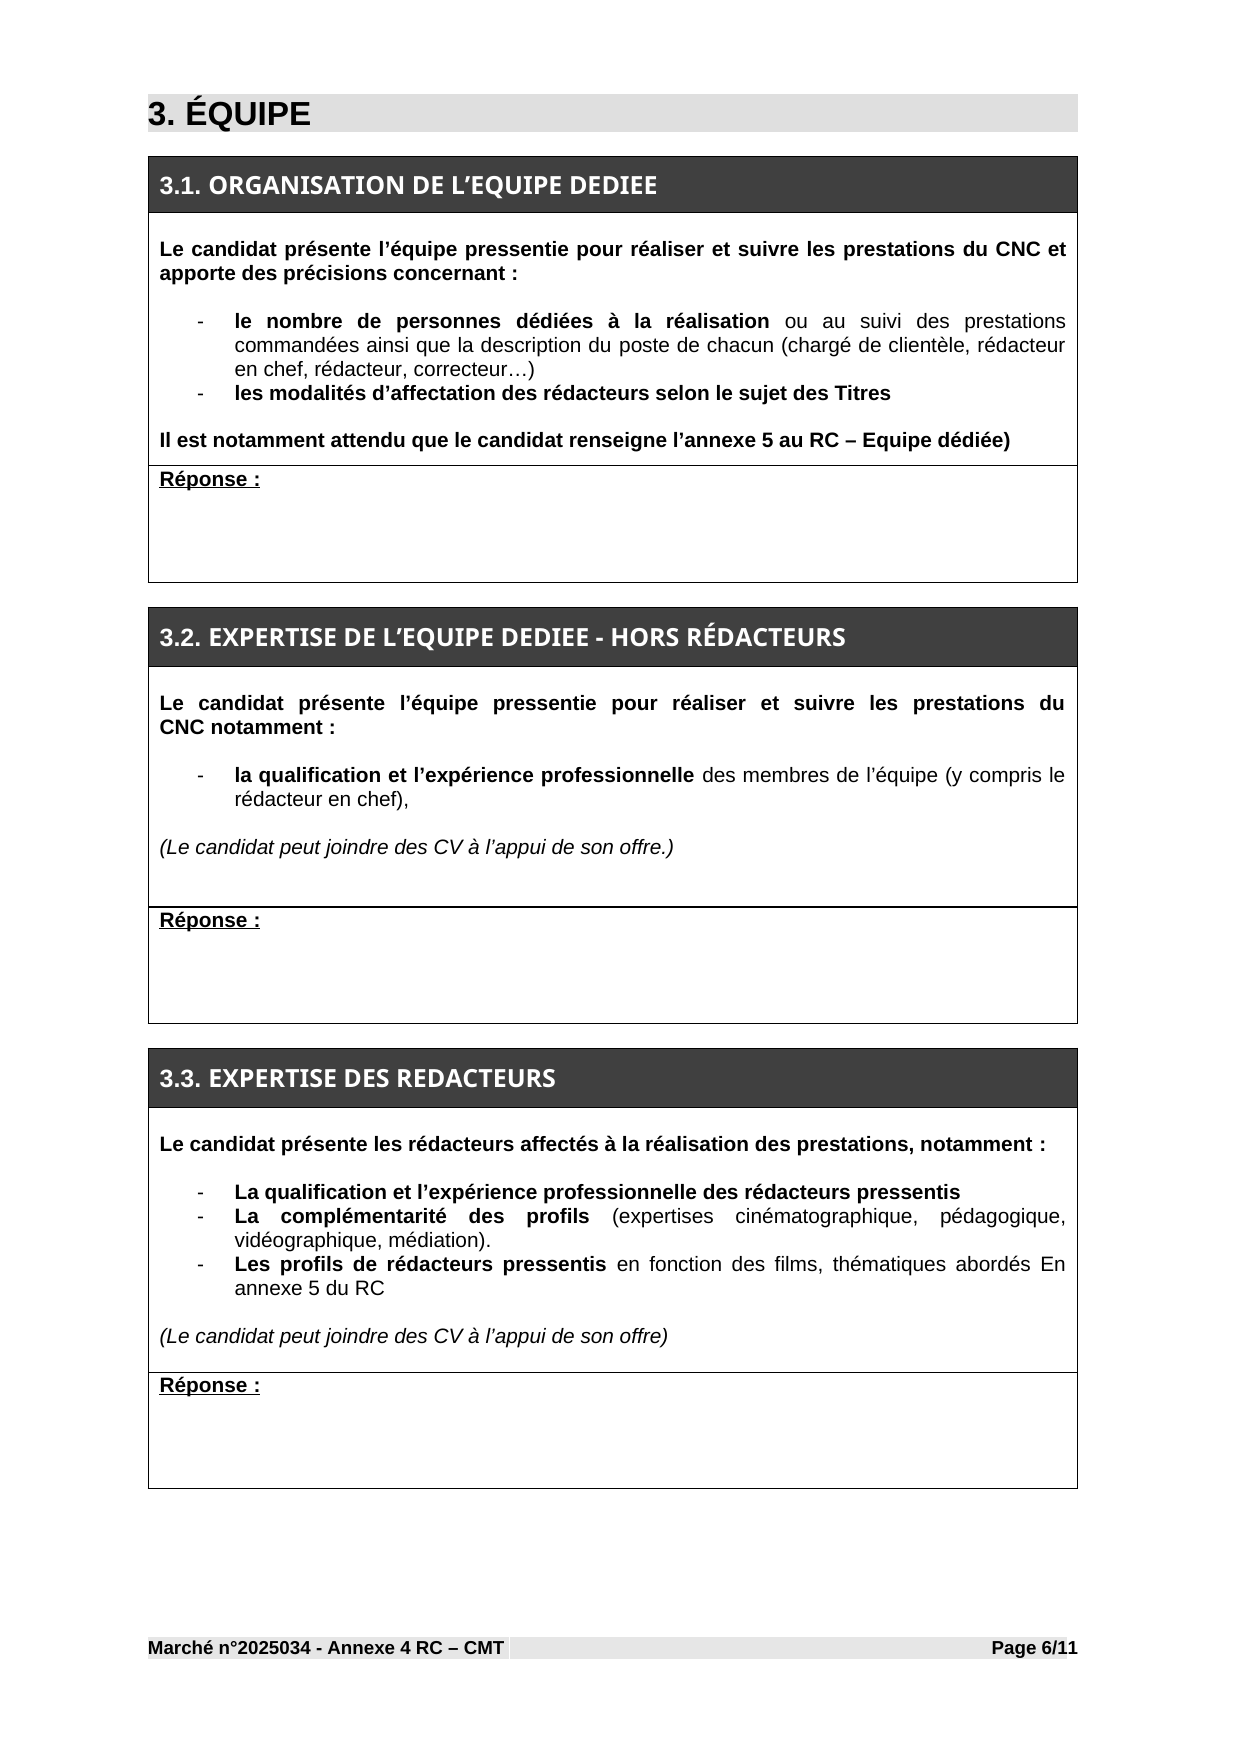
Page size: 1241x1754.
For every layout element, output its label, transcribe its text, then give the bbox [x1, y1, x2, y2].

table_cell Réponse : [149, 1373, 1077, 1488]
table_cell Le candidat présente l’équipe pressentie pour réaliser et suivre les prestations du CNC et apporte des précisions concernant : le nombre de personnes dédiées à la réalisation ou au suivi des prestations commandées ainsi que la description du poste de chacun (chargé de clientèle, rédacteur en chef, rédacteur, correcteur…) les modalités d’affectation des rédacteurs selon le sujet des Titres Il est notamment attendu que le candidat renseigne l’annexe 5 au RC – Equipe dédiée) [149, 213, 1077, 465]
table_header EXPERTISE DES REDACTEURS [149, 1049, 1077, 1107]
table_cell Le candidat présente l’équipe pressentie pour réaliser et suivre les prestations du CNC notamment : la qualification et l’expérience professionnelle des membres de l’équipe (y compris le rédacteur en chef), (Le candidat peut joindre des CV à l’appui de son offre.) [149, 667, 1077, 906]
table_cell Réponse : [149, 908, 1077, 1023]
table_cell Réponse : [149, 466, 1077, 582]
subtitle ÉQUIPE [148, 94, 1078, 132]
table_cell Le candidat présente les rédacteurs affectés à la réalisation des prestations, notamment : La qualification et l’expérience professionnelle des rédacteurs pressentis La complémentarité des profils (expertises cinématographique, pédagogique, vidéographique, médiation). Les profils de rédacteurs pressentis en fonction des films, thématiques abordés En annexe 5 du RC (Le candidat peut joindre des CV à l’appui de son offre) [149, 1108, 1077, 1372]
table_header EXPERTISE DE L’EQUIPE DEDIEE - hors rédacteurs [149, 608, 1077, 666]
table_header ORGANISATION DE L’EQUIPE DEDIEE [149, 157, 1077, 212]
